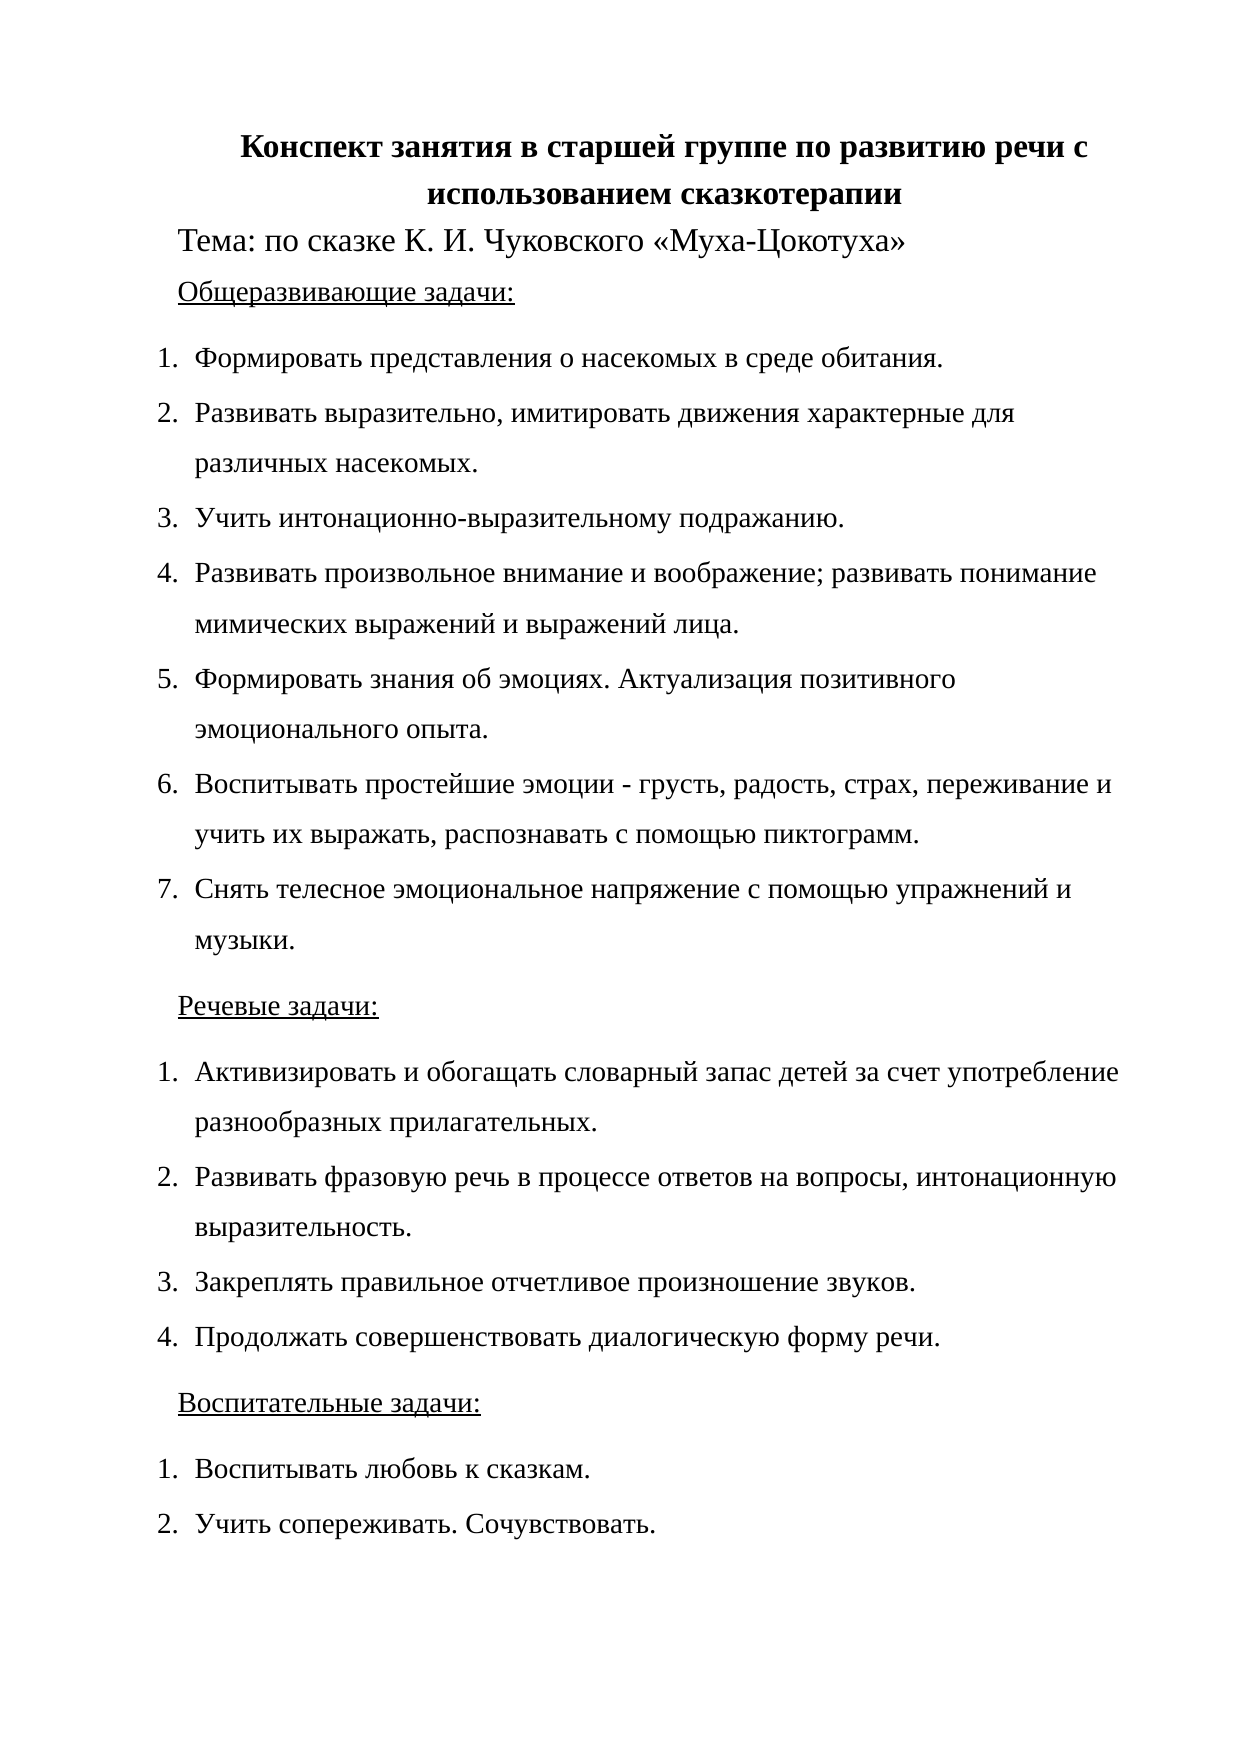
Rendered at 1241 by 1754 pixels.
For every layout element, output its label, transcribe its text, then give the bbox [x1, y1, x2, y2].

text Общеразвивающие задачи: [177, 274, 1152, 308]
list Воспитывать простейшие эмоции - грусть, радость, страх, переживание и учить их выражать, распознавать с помощью пиктограмм. [157, 766, 1152, 850]
list Развивать произвольное внимание и воображение; развивать понимание мимических выражений и выражений лица. [157, 556, 1152, 639]
list Формировать знания об эмоциях. Актуализация позитивного эмоционального опыта. [157, 661, 1152, 745]
list Учить сопереживать. Сочувствовать. [157, 1506, 1152, 1540]
list Воспитывать любовь к сказкам. [157, 1451, 1152, 1485]
list Активизировать и обогащать словарный запас детей за счет употребление разнообразных прилагательных. [157, 1054, 1152, 1138]
text Речевые задачи: [177, 988, 1152, 1021]
list Развивать выразительно, имитировать движения характерные для различных насекомых. [157, 395, 1152, 479]
list Развивать фразовую речь в процессе ответов на вопросы, интонационную выразительность. [157, 1159, 1152, 1243]
list Формировать представления о насекомых в среде обитания. [157, 340, 1152, 374]
text Тема: по сказке К. И. Чуковского «Муха-Цокотуха» [177, 212, 1152, 259]
list Учить интонационно-выразительному подражанию. [157, 501, 1152, 534]
text Конспект занятия в старшей группе по развитию речи с использованием сказкотерапии [177, 118, 1152, 212]
list Снять телесное эмоциональное напряжение с помощью упражнений и музыки. [157, 872, 1152, 955]
text Воспитательные задачи: [177, 1385, 1152, 1419]
list Закреплять правильное отчетливое произношение звуков. [157, 1264, 1152, 1298]
list Продолжать совершенствовать диалогическую форму речи. [157, 1319, 1152, 1353]
